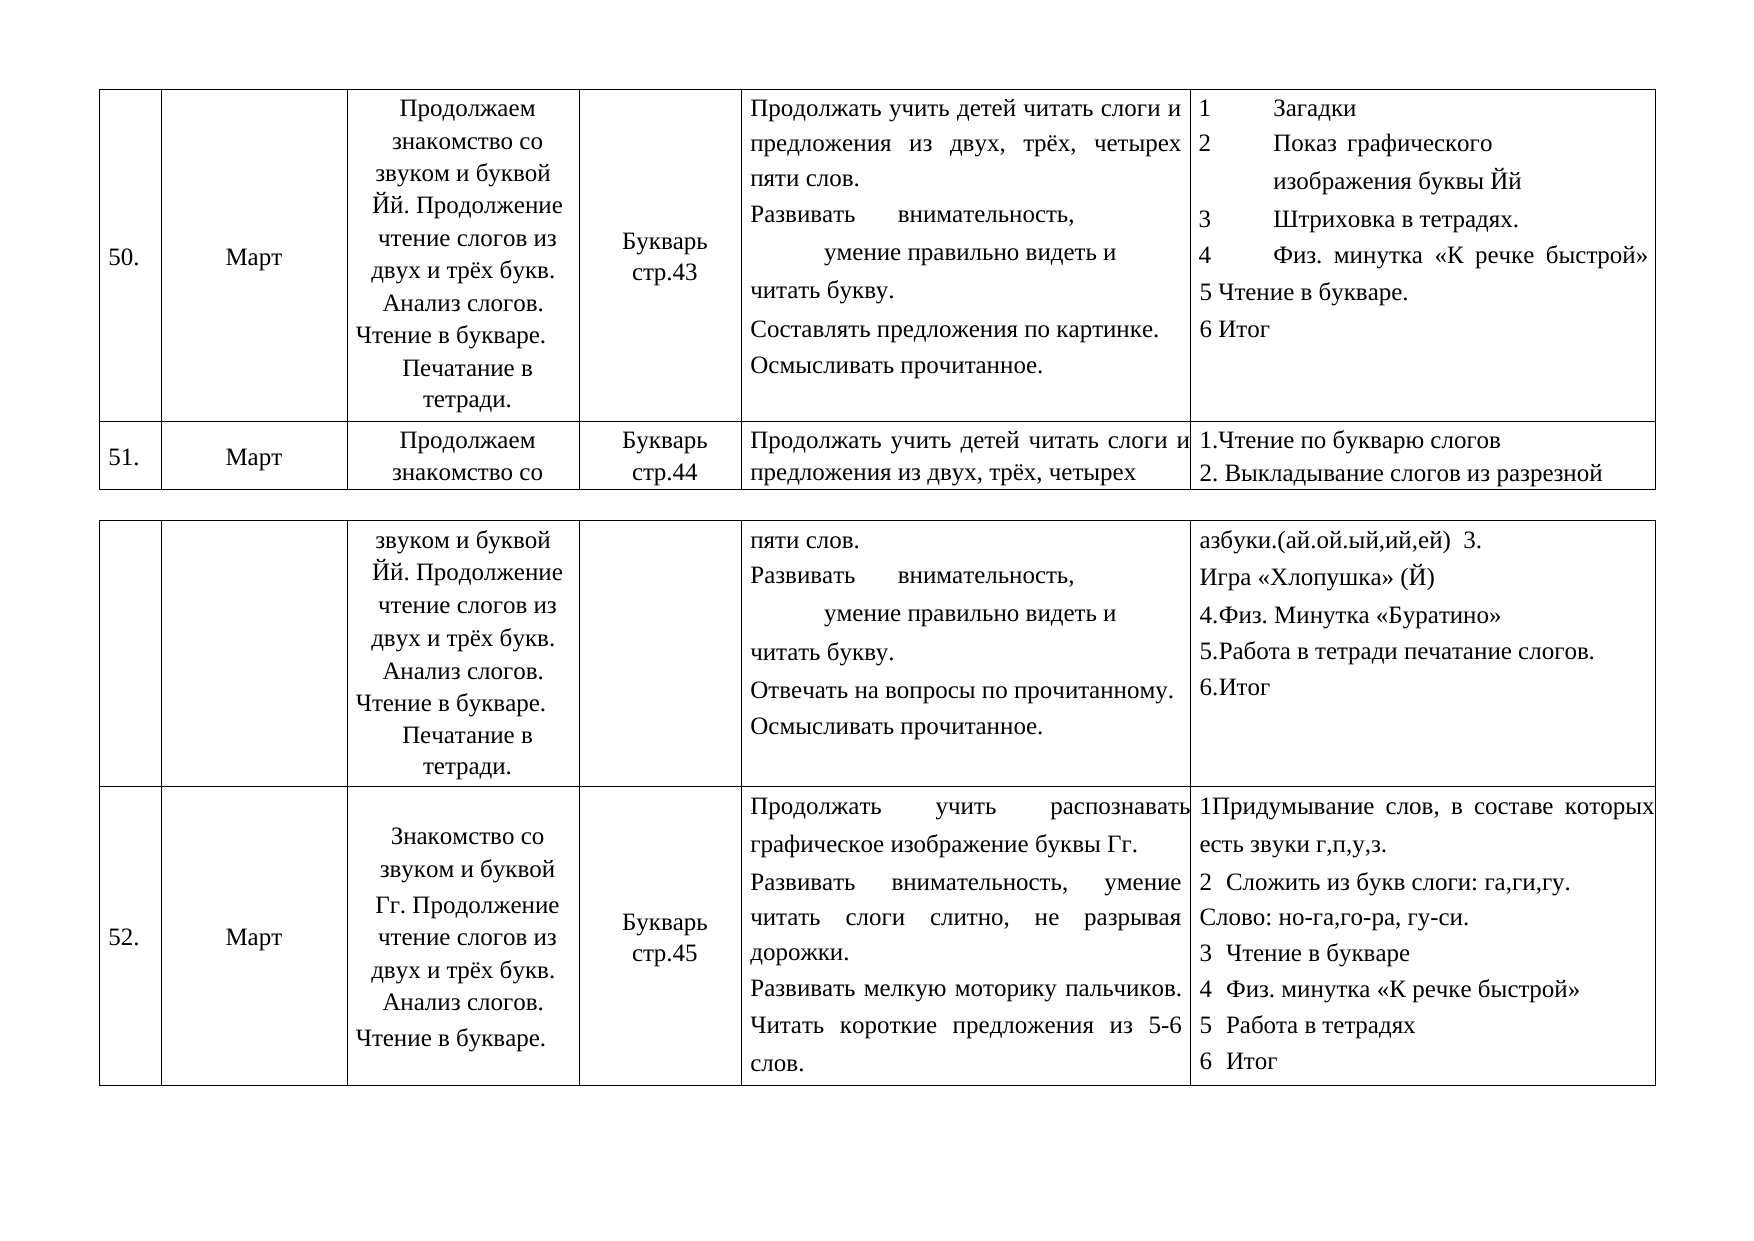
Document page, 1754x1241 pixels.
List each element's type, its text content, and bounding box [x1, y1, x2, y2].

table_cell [348, 787, 579, 1085]
table_header [162, 521, 347, 786]
table_cell 52. [100, 787, 161, 1085]
table_cell Март [162, 90, 347, 421]
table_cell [1191, 787, 1655, 1085]
table_cell Букварь стр.44 [580, 422, 741, 489]
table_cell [742, 787, 1190, 1085]
table_cell Загадки Показ графического изображения буквы Йй Штриховка в тетрадях. Физ. минутка «К речке быстрой» 5 Чтение в букваре. 6 Итог [1191, 90, 1655, 421]
table_cell 50. [100, 90, 161, 421]
table_header звуком и буквой Йй. Продолжение чтение слогов из двух и трёх букв. Анализ слогов. Чтение в букваре. Печатание в тетради. [348, 521, 579, 786]
table_header азбуки.(ай.ой.ый,ий,ей) 3. Игра «Хлопушка» (Й) Физ. Минутка «Буратино» Работа в тетради печатание слогов. Итог [1191, 521, 1655, 786]
table_cell Продолжать учить детей читать слоги и предложения из двух, трёх, четырех [742, 422, 1190, 489]
table_cell Продолжаем знакомство со звуком и буквой Йй. Продолжение чтение слогов из двух и трёх букв. Анализ слогов. Чтение в букваре. Печатание в тетради. [348, 90, 579, 421]
table_cell 51. [100, 422, 161, 489]
table_cell Букварь стр.45 [580, 787, 741, 1085]
table_cell Продолжать учить детей читать слоги и предложения из двух, трёх, четырех пяти слов. Развивать внимательность, умение правильно видеть и читать букву. Составлять предложения по картинке. Осмысливать прочитанное. [742, 90, 1190, 421]
table_cell 1.Чтение по букварю слогов 2. Выкладывание слогов из разрезной [1191, 422, 1655, 489]
table_cell Март [162, 422, 347, 489]
table_cell Букварь стр.43 [580, 90, 741, 421]
table_cell Март [162, 787, 347, 1085]
table_header пяти слов. Развивать внимательность, умение правильно видеть и читать букву. Отвечать на вопросы по прочитанному. Осмысливать прочитанное. [742, 521, 1190, 786]
table_cell Продолжаем знакомство со [348, 422, 579, 489]
table_header [580, 521, 741, 786]
table_header [100, 521, 161, 786]
